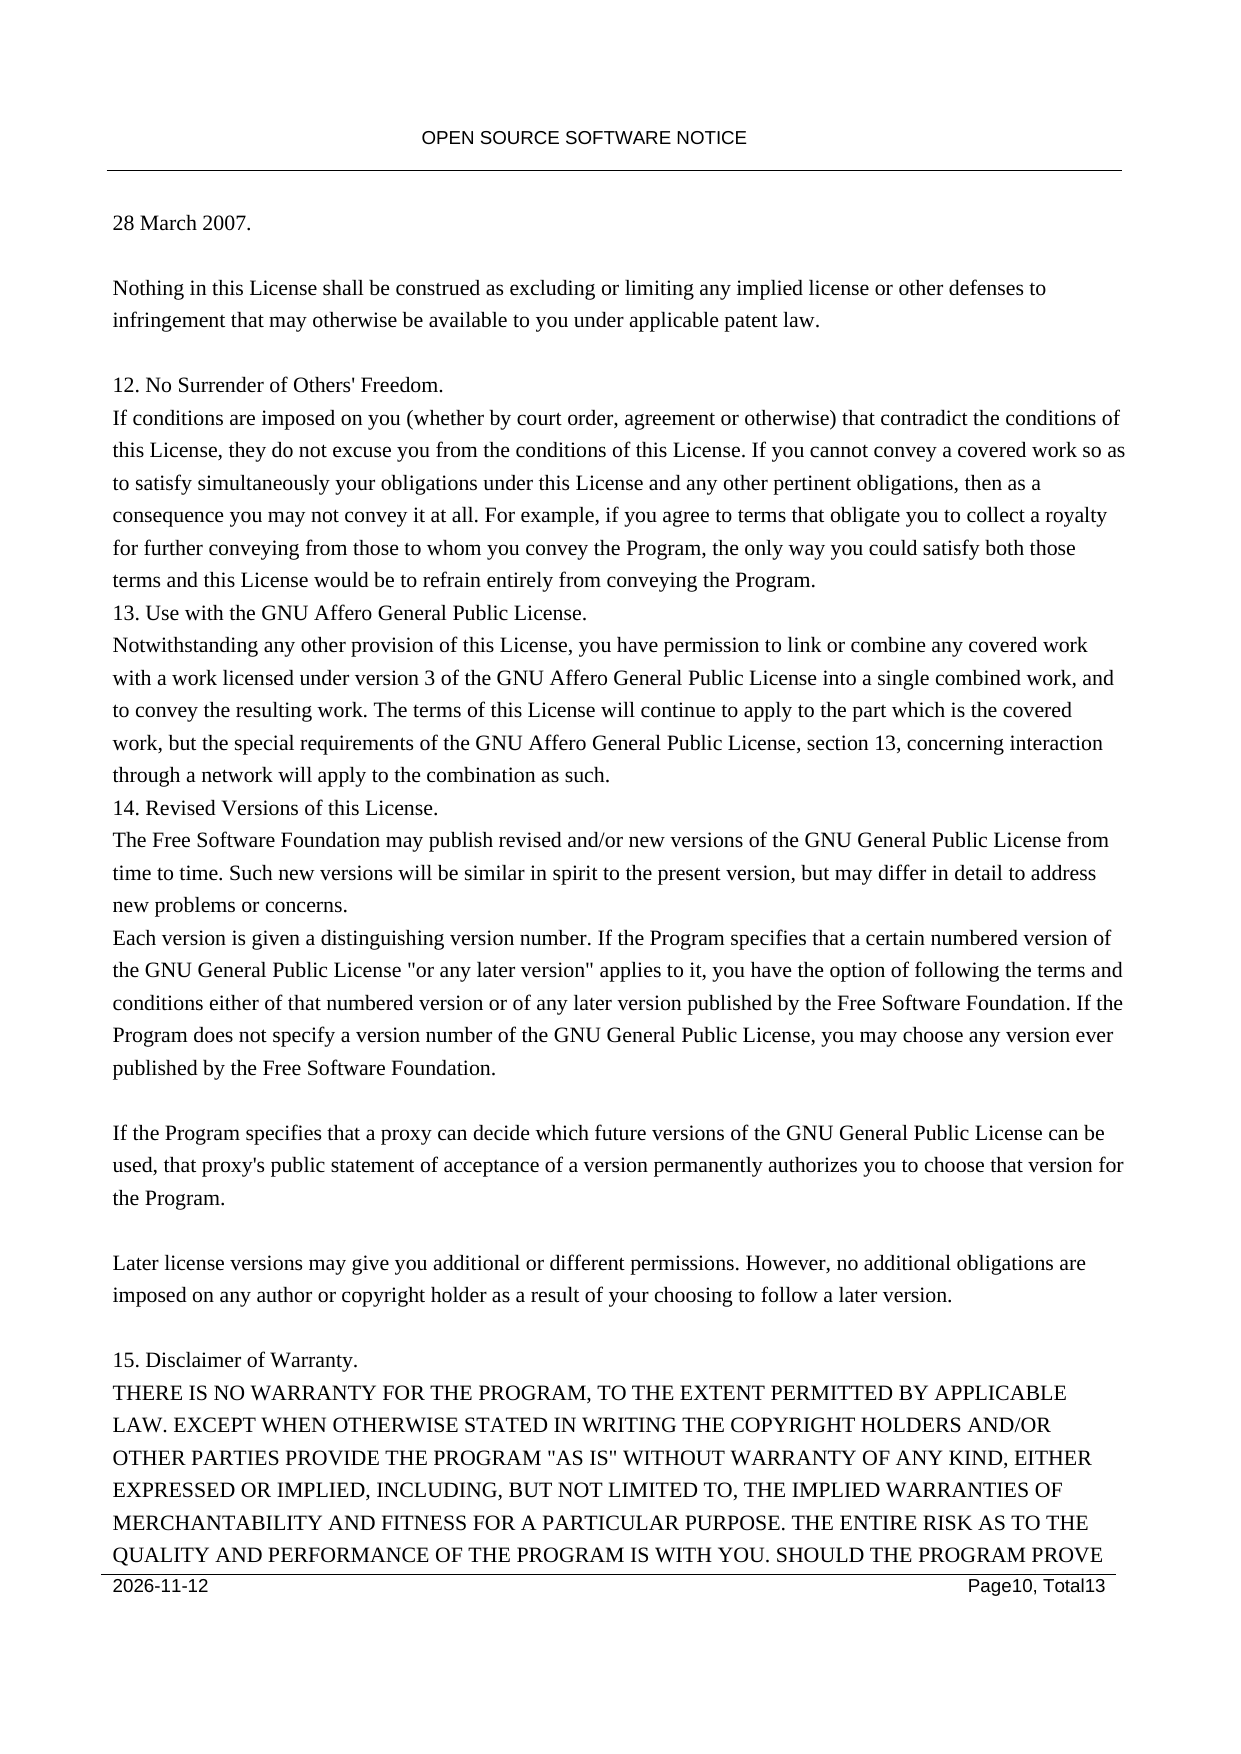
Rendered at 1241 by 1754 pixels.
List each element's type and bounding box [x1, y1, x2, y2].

text [112, 206, 1128, 1571]
